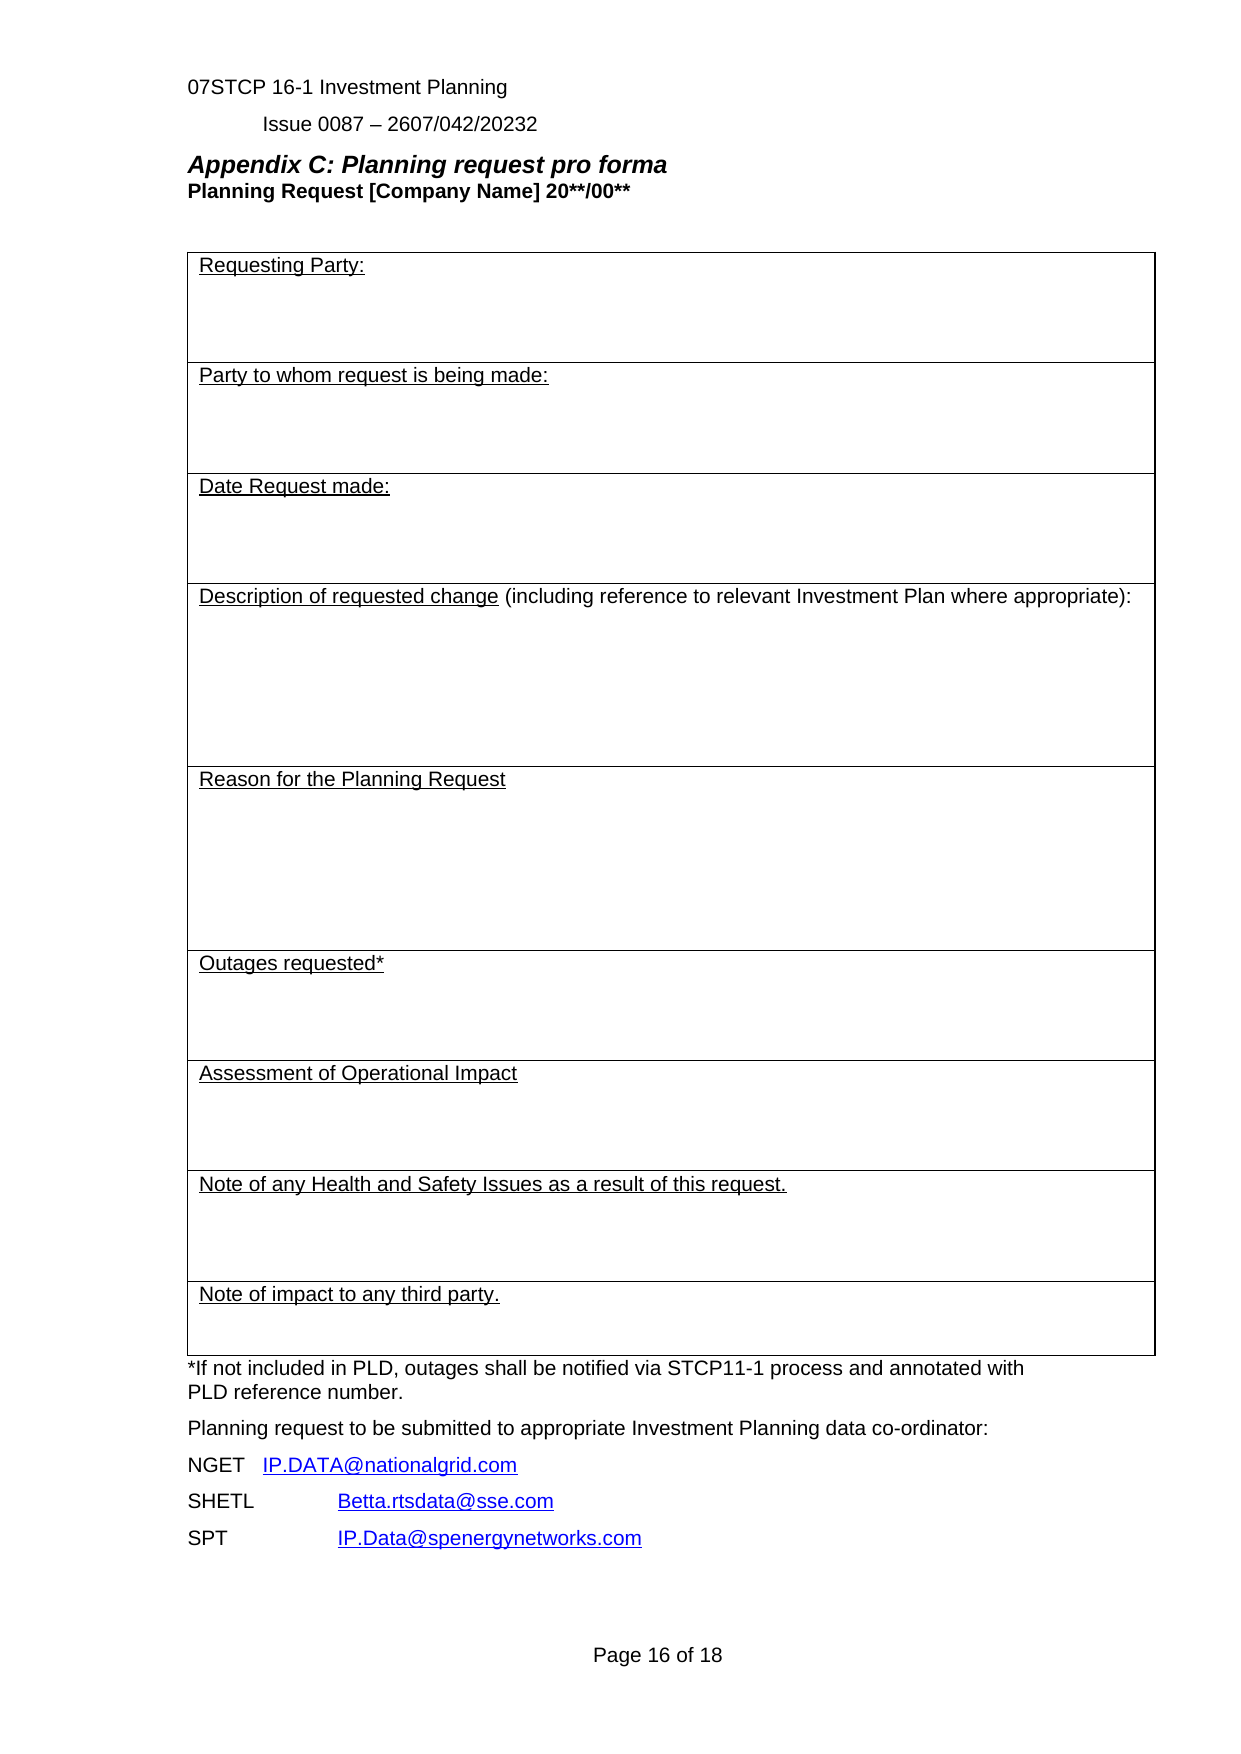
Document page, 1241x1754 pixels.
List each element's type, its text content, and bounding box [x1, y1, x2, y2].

table_cell Assessment of Operational Impact [188, 1061, 1154, 1170]
table_cell Description of requested change (including reference to relevant Investment Plan where appropriate): [188, 584, 1154, 766]
table_header Requesting Party: [188, 253, 1154, 362]
text SPT IP.Data@spenergynetworks.com [187, 1526, 1053, 1549]
table_cell Outages requested* [188, 951, 1154, 1060]
table_cell Note of impact to any third party. [188, 1282, 1154, 1355]
text NGET IP.DATA@nationalgrid.com [187, 1453, 1053, 1477]
subtitle Appendix C: Planning request pro forma [187, 150, 1053, 179]
table_cell Reason for the Planning Request [188, 767, 1154, 949]
subtitle Planning Request [Company Name] 20**/00** [187, 179, 1053, 203]
text SHETL Betta.rtsdata@sse.com [187, 1489, 1053, 1513]
table_cell Date Request made: [188, 474, 1154, 583]
table_cell Party to whom request is being made: [188, 363, 1154, 472]
text Planning request to be submitted to appropriate Investment Planning data co-ordinator: [187, 1416, 1053, 1440]
text *If not included in PLD, outages shall be notified via STCP11-1 process and annotated with PLD reference number. [187, 1356, 1053, 1404]
table_cell Note of any Health and Safety Issues as a result of this request. [188, 1171, 1154, 1281]
